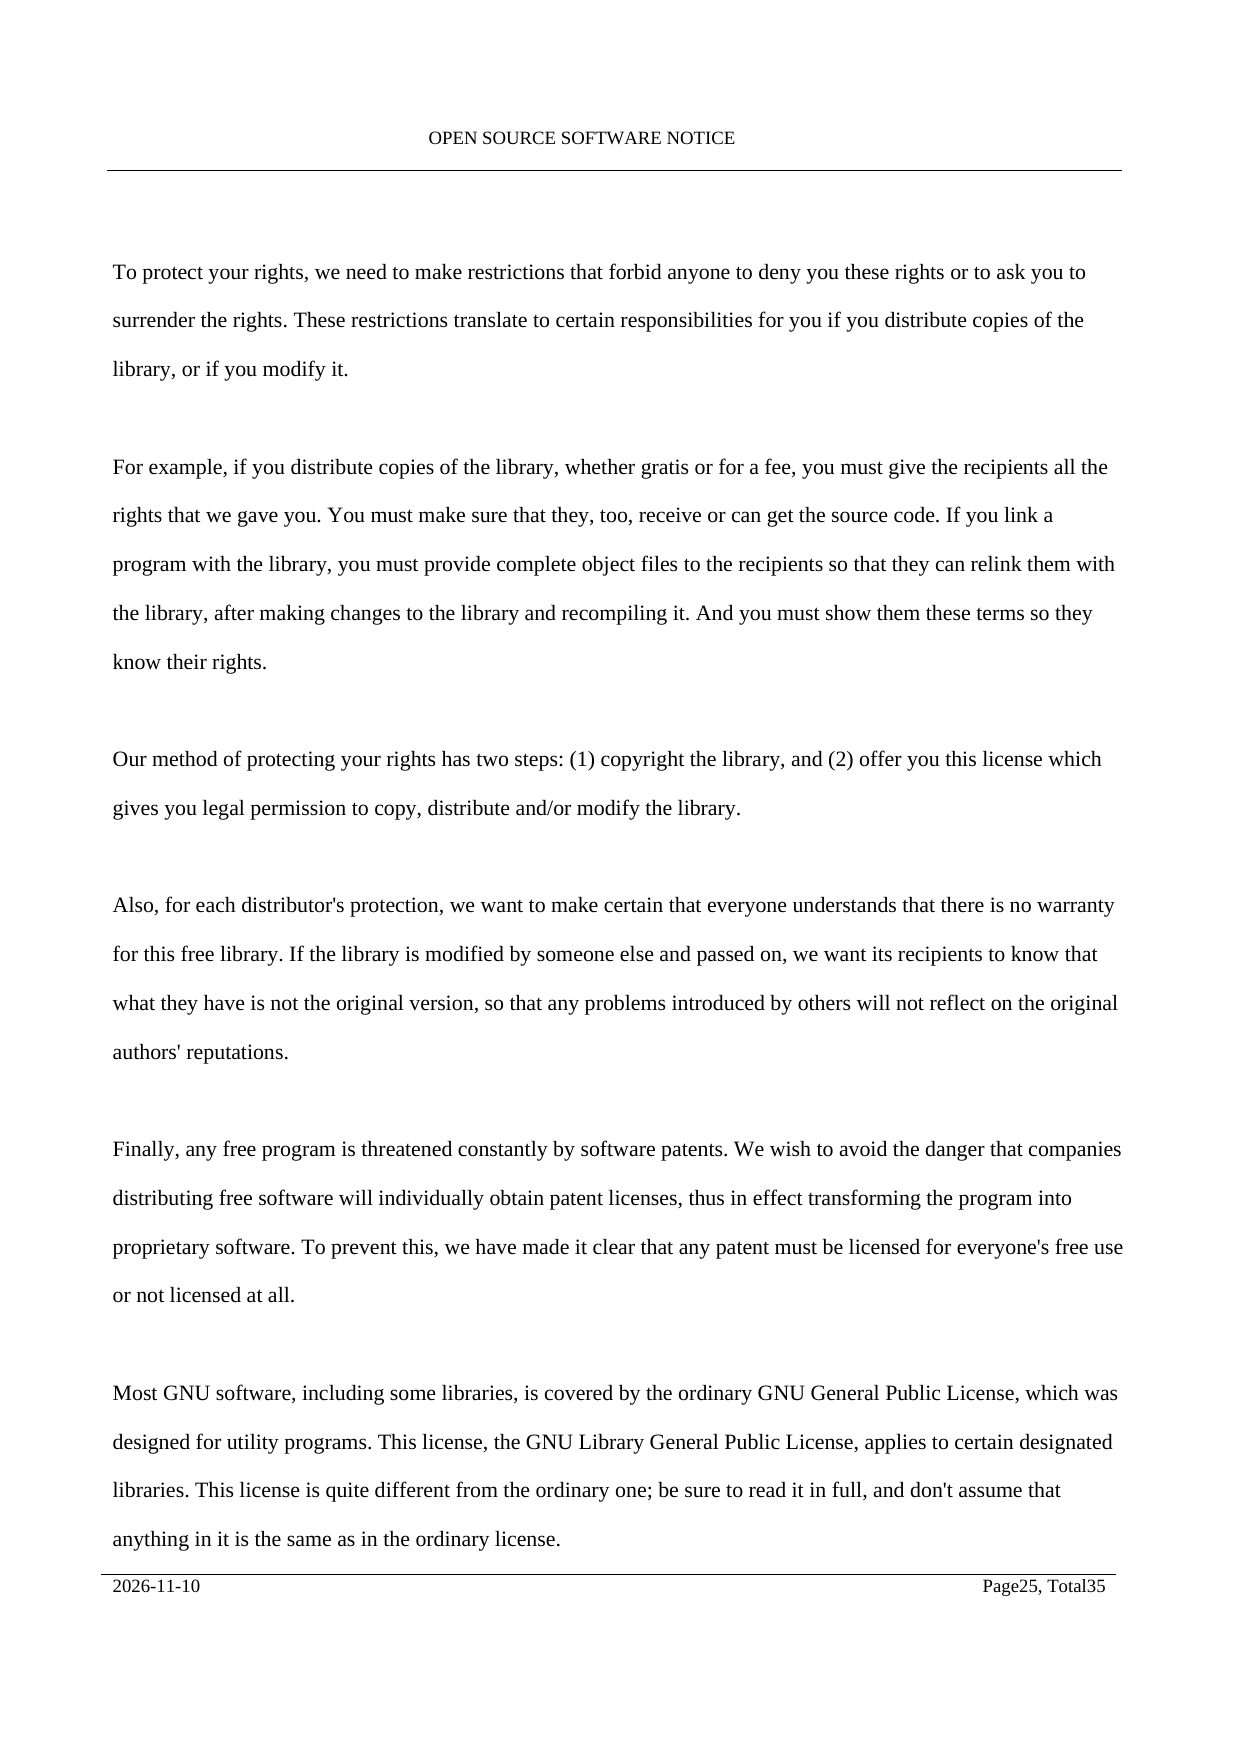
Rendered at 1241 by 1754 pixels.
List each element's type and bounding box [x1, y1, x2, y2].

text [112, 206, 1128, 1555]
